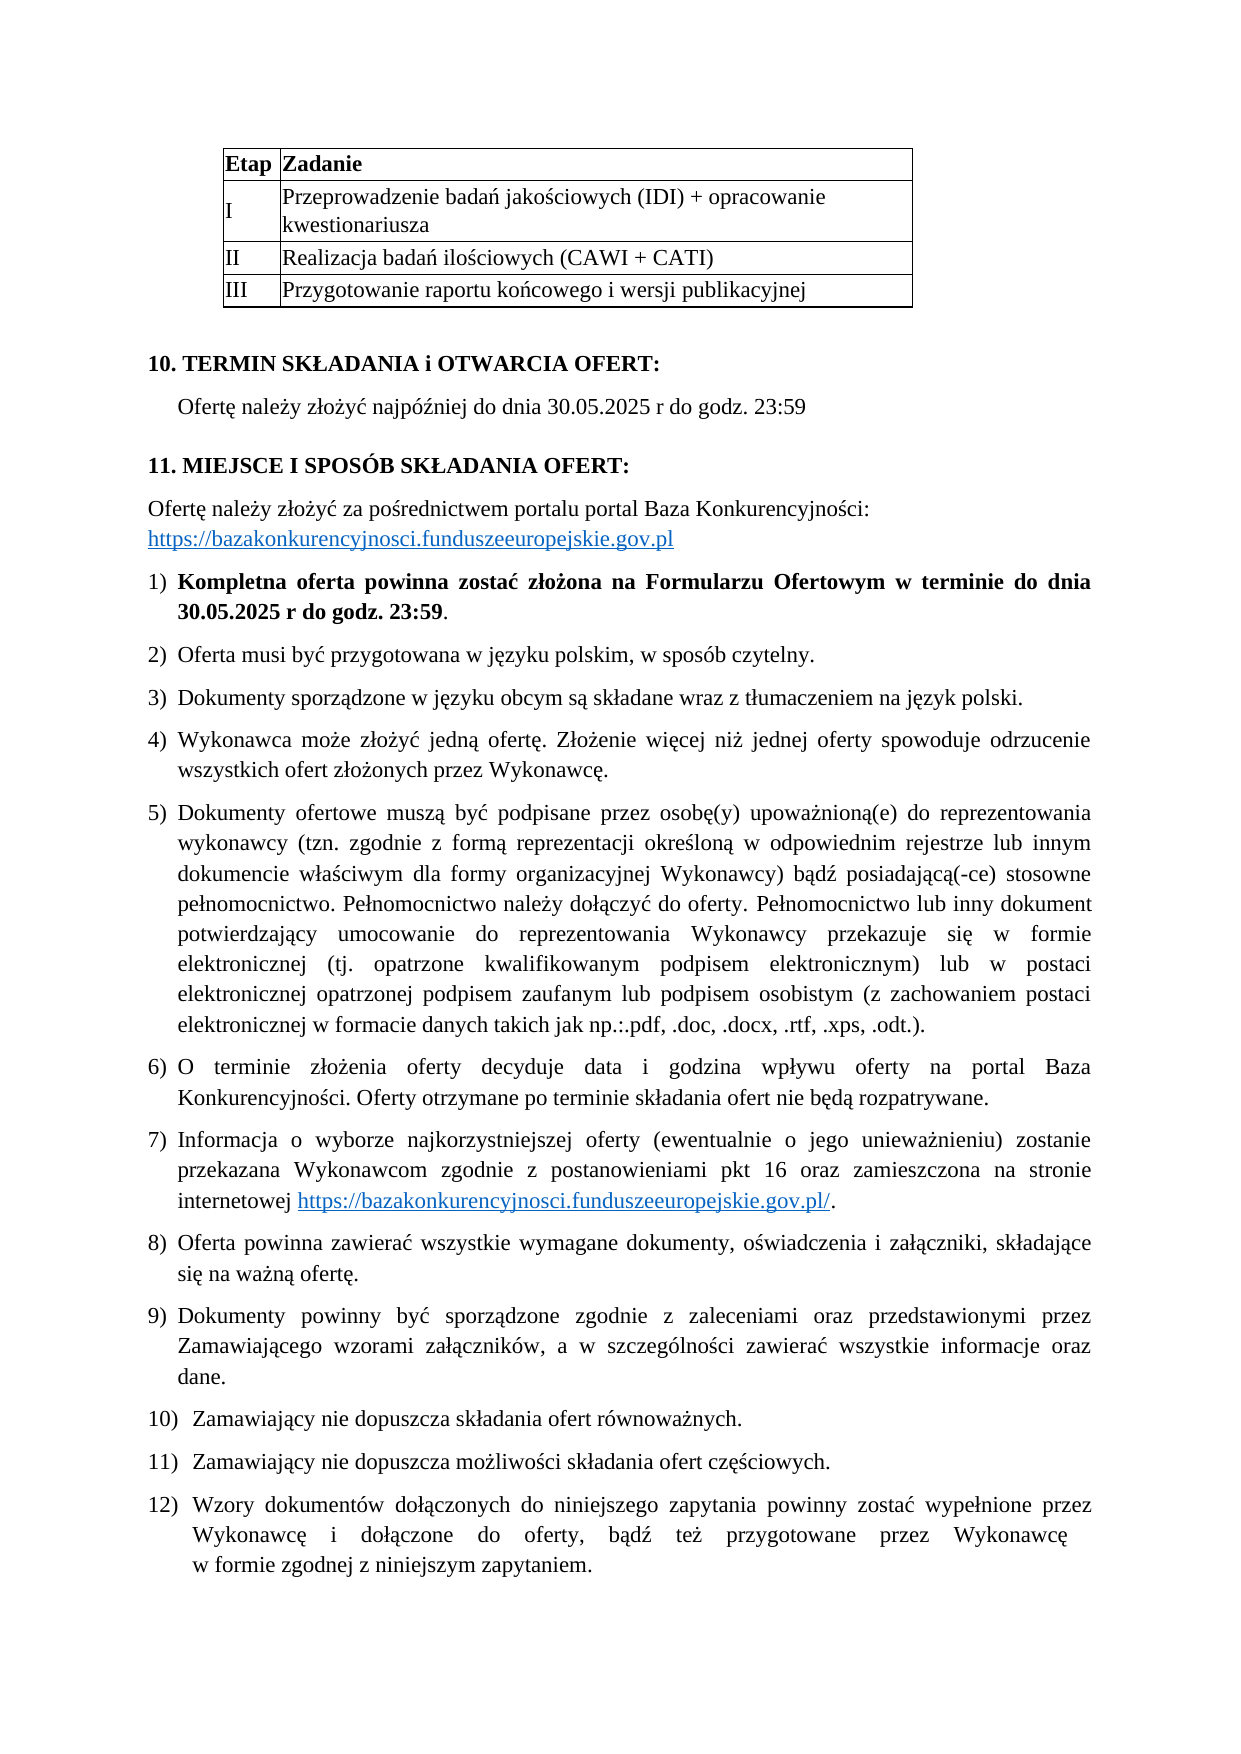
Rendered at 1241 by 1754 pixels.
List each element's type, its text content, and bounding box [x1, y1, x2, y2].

table_cell Przeprowadzenie badań jakościowych (IDI) + opracowanie kwestionariusza [281, 181, 912, 241]
list Informacja o wyborze najkorzystniejszej oferty (ewentualnie o jego unieważnieniu) zostanie przekazana Wykonawcom zgodnie z postanowieniami pkt 16 oraz zamieszczona na stronie internetowej https://bazakonkurencyjnosci.funduszeeuropejskie.gov.pl/. [148, 1126, 1093, 1213]
table_cell III [224, 275, 280, 306]
table_cell Przygotowanie raportu końcowego i wersji publikacyjnej [281, 275, 912, 306]
list Dokumenty ofertowe muszą być podpisane przez osobę(y) upoważnioną(e) do reprezentowania wykonawcy (tzn. zgodnie z formą reprezentacji określoną w odpowiednim rejestrze lub innym dokumencie właściwym dla formy organizacyjnej Wykonawcy) bądź posiadającą(-ce) stosowne pełnomocnictwo. Pełnomocnictwo należy dołączyć do oferty. Pełnomocnictwo lub inny dokument potwierdzający umocowanie do reprezentowania Wykonawcy przekazuje się w formie elektronicznej (tj. opatrzone kwalifikowanym podpisem elektronicznym) lub w postaci elektronicznej opatrzonej podpisem zaufanym lub podpisem osobistym (z zachowaniem postaci elektronicznej w formacie danych takich jak np.:.pdf, .doc, .docx, .rtf, .xps, .odt.). [148, 799, 1093, 1037]
list Zamawiający nie dopuszcza składania ofert równoważnych. [148, 1405, 1093, 1432]
list Zamawiający nie dopuszcza możliwości składania ofert częściowych. [148, 1448, 1093, 1474]
text 10. TERMIN SKŁADANIA i OTWARCIA OFERT: [148, 350, 1093, 377]
list Oferta powinna zawierać wszystkie wymagane dokumenty, oświadczenia i załączniki, składające się na ważną ofertę. [148, 1229, 1093, 1286]
list Wykonawca może złożyć jedną ofertę. Złożenie więcej niż jednej oferty spowoduje odrzucenie wszystkich ofert złożonych przez Wykonawcę. [148, 726, 1093, 783]
list Dokumenty powinny być sporządzone zgodnie z zaleceniami oraz przedstawionymi przez Zamawiającego wzorami załączników, a w szczególności zawierać wszystkie informacje oraz dane. [148, 1302, 1093, 1389]
list Wzory dokumentów dołączonych do niniejszego zapytania powinny zostać wypełnione przez Wykonawcę i dołączone do oferty, bądź też przygotowane przez Wykonawcę w formie zgodnej z niniejszym zapytaniem. [148, 1491, 1093, 1578]
table_cell Realizacja badań ilościowych (CAWI + CATI) [281, 242, 912, 274]
list Oferta musi być przygotowana w języku polskim, w sposób czytelny. [148, 641, 1093, 667]
text Ofertę należy złożyć najpóźniej do dnia 30.05.2025 r do godz. 23:59 [148, 393, 1093, 419]
list Kompletna oferta powinna zostać złożona na Formularzu Ofertowym w terminie do dnia 30.05.2025 r do godz. 23:59. [148, 568, 1093, 624]
text Ofertę należy złożyć za pośrednictwem portalu portal Baza Konkurencyjności: https://bazakonkurencyjnosci.funduszeeuropejskie.gov.pl [148, 495, 1093, 552]
table_cell I [224, 181, 280, 241]
list Dokumenty sporządzone w języku obcym są składane wraz z tłumaczeniem na język polski. [148, 683, 1093, 710]
table_header Etap [224, 149, 280, 180]
list O terminie złożenia oferty decyduje data i godzina wpływu oferty na portal Baza Konkurencyjności. Oferty otrzymane po terminie składania ofert nie będą rozpatrywane. [148, 1053, 1093, 1110]
table_cell II [224, 242, 280, 274]
text 11. MIEJSCE I SPOSÓB SKŁADANIA OFERT: [148, 452, 1093, 479]
table_header Zadanie [281, 149, 912, 180]
